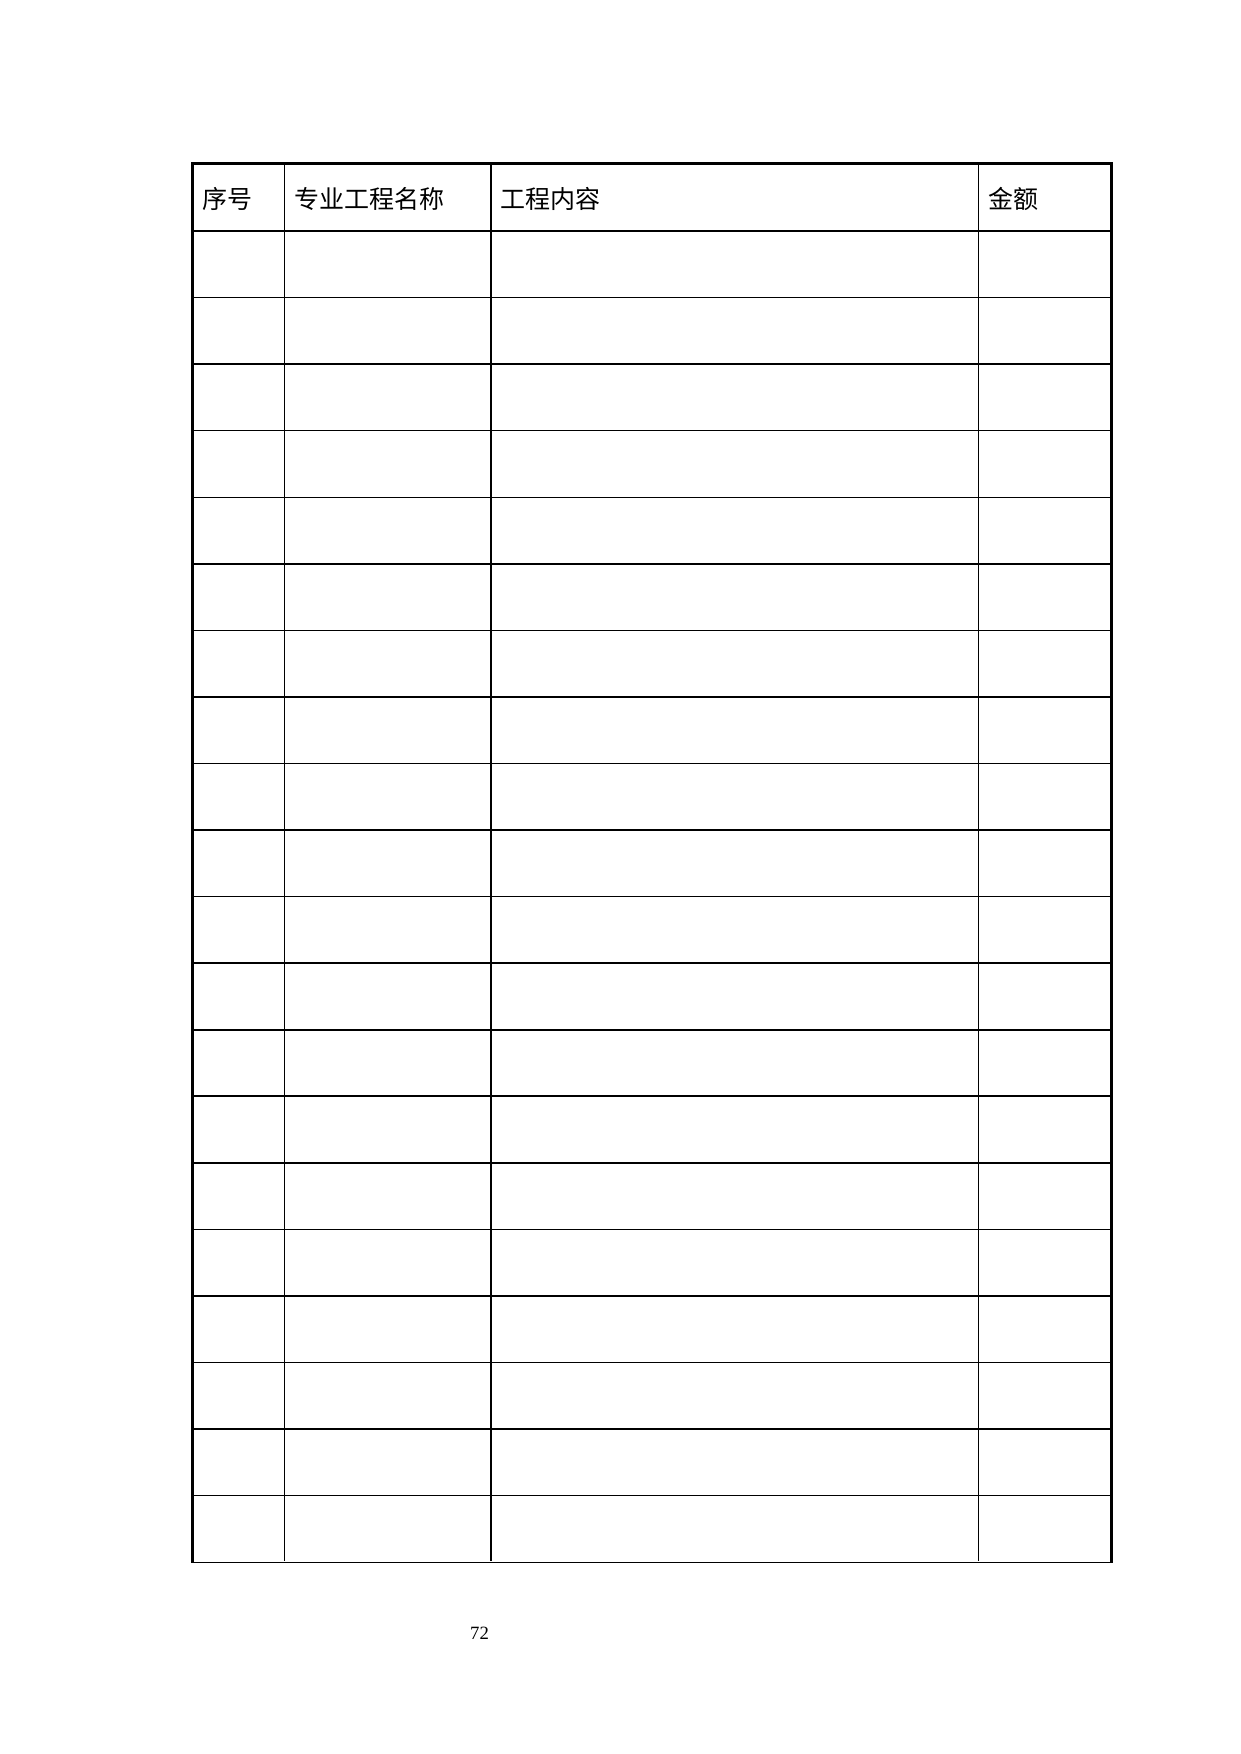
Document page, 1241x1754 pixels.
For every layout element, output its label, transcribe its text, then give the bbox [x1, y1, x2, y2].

table_cell [492, 498, 978, 563]
table_cell [285, 631, 490, 696]
table_cell [492, 565, 978, 629]
table_cell [979, 1297, 1110, 1362]
table_cell [285, 964, 490, 1029]
table_cell [194, 964, 284, 1029]
table_cell [285, 897, 490, 962]
table_cell [194, 232, 284, 297]
table_cell [285, 498, 490, 563]
table_cell [979, 698, 1110, 763]
table_cell [492, 1164, 978, 1228]
table_cell [979, 565, 1110, 629]
table_cell [194, 1430, 284, 1495]
table_cell [285, 232, 490, 297]
table_cell [285, 1496, 490, 1561]
table_cell [492, 365, 978, 430]
table_header 专业工程名称 [285, 165, 490, 230]
table_cell [492, 897, 978, 962]
table_cell [979, 1430, 1110, 1495]
table_cell [492, 298, 978, 363]
table_cell [979, 1031, 1110, 1095]
table_cell [492, 964, 978, 1029]
table_cell [979, 232, 1110, 297]
table_cell [492, 1097, 978, 1162]
table_cell [285, 565, 490, 629]
table_cell [492, 1031, 978, 1095]
table_cell [285, 365, 490, 430]
table_cell [194, 1363, 284, 1428]
table_cell [285, 1363, 490, 1428]
table_cell [194, 298, 284, 363]
table_cell [979, 1496, 1110, 1561]
table_cell [979, 897, 1110, 962]
table_cell [285, 764, 490, 829]
table_cell [492, 764, 978, 829]
table_cell [285, 1230, 490, 1295]
table_cell [194, 565, 284, 629]
table_cell [979, 631, 1110, 696]
table_cell [285, 1097, 490, 1162]
table_cell [285, 1164, 490, 1228]
table_header 工程内容 [492, 165, 978, 230]
table_cell [492, 1430, 978, 1495]
table_cell [979, 964, 1110, 1029]
table_cell [285, 298, 490, 363]
table_cell [285, 1031, 490, 1095]
table_cell [492, 1363, 978, 1428]
table_cell [979, 498, 1110, 563]
table_cell [194, 897, 284, 962]
table_cell [285, 831, 490, 896]
table_cell [194, 831, 284, 896]
table_cell [979, 764, 1110, 829]
table_cell [492, 831, 978, 896]
table_cell [194, 1031, 284, 1095]
table_cell [492, 698, 978, 763]
table_header 序号 [194, 165, 284, 230]
table_cell [194, 1164, 284, 1228]
table_cell [194, 1097, 284, 1162]
table_cell [194, 764, 284, 829]
table_cell [194, 498, 284, 563]
table_cell [979, 1164, 1110, 1228]
table_cell [979, 831, 1110, 896]
table_cell [194, 431, 284, 496]
table_cell [979, 431, 1110, 496]
table_cell [979, 1097, 1110, 1162]
table_cell [492, 232, 978, 297]
table_cell [194, 631, 284, 696]
table_cell [285, 698, 490, 763]
table_cell [979, 1230, 1110, 1295]
table_cell [492, 1496, 978, 1561]
table_cell [194, 698, 284, 763]
table_cell [492, 631, 978, 696]
table_cell [492, 1230, 978, 1295]
table_cell [194, 1230, 284, 1295]
table_cell [492, 1297, 978, 1362]
table_cell [979, 298, 1110, 363]
table_cell [979, 365, 1110, 430]
table_cell [194, 365, 284, 430]
table_cell [285, 431, 490, 496]
table_cell [285, 1430, 490, 1495]
table_cell [194, 1297, 284, 1362]
table_cell [979, 1363, 1110, 1428]
table_header 金额 [979, 165, 1110, 230]
table_cell [194, 1496, 284, 1561]
table_cell [285, 1297, 490, 1362]
table_cell [492, 431, 978, 496]
